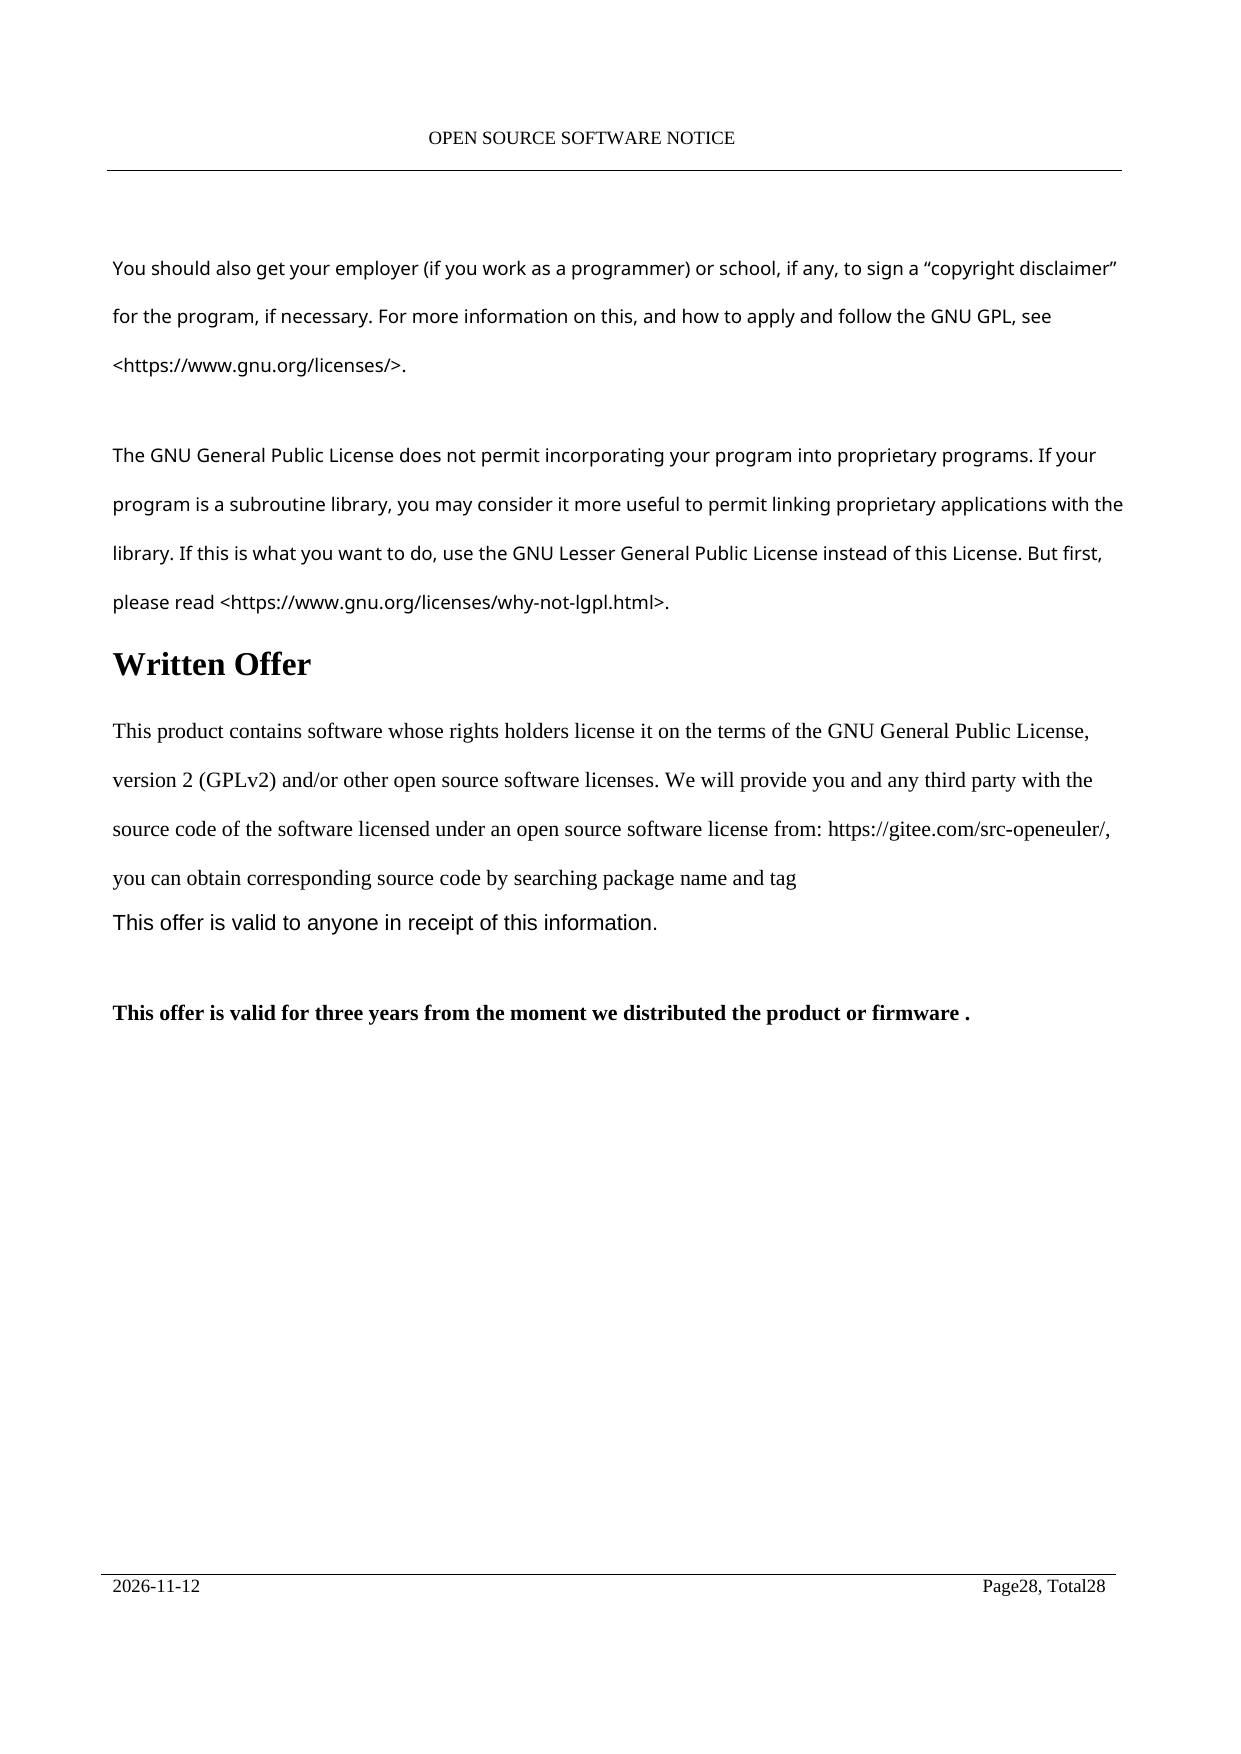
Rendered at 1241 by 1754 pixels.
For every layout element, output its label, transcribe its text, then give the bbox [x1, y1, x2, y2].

text The GNU General Public License does not permit incorporating your program into proprietary programs. If your program is a subroutine library, you may consider it more useful to permit linking proprietary applications with the library. If this is what you want to do, use the GNU Lesser General Public License instead of this License. But first, please read <https://www.gnu.org/licenses/why-not-lgpl.html>. [112, 439, 1128, 618]
text You should also get your employer (if you work as a programmer) or school, if any, to sign a “copyright disclaimer” for the program, if necessary. For more information on this, and how to apply and follow the GNU GPL, see <https://www.gnu.org/licenses/>. [112, 251, 1128, 381]
text This offer is valid to anyone in receipt of this information. [112, 906, 1128, 939]
text Written Offer [112, 631, 1128, 696]
text This product contains software whose rights holders license it on the terms of the GNU General Public License, version 2 (GPLv2) and/or other open source software licenses. We will provide you and any third party with the source code of the software licensed under an open source software license from: https://gitee.com/src-openeuler/, you can obtain corresponding source code by searching package name and tag [112, 715, 1128, 894]
text This offer is valid for three years from the moment we distributed the product or firmware . [112, 996, 1128, 1029]
